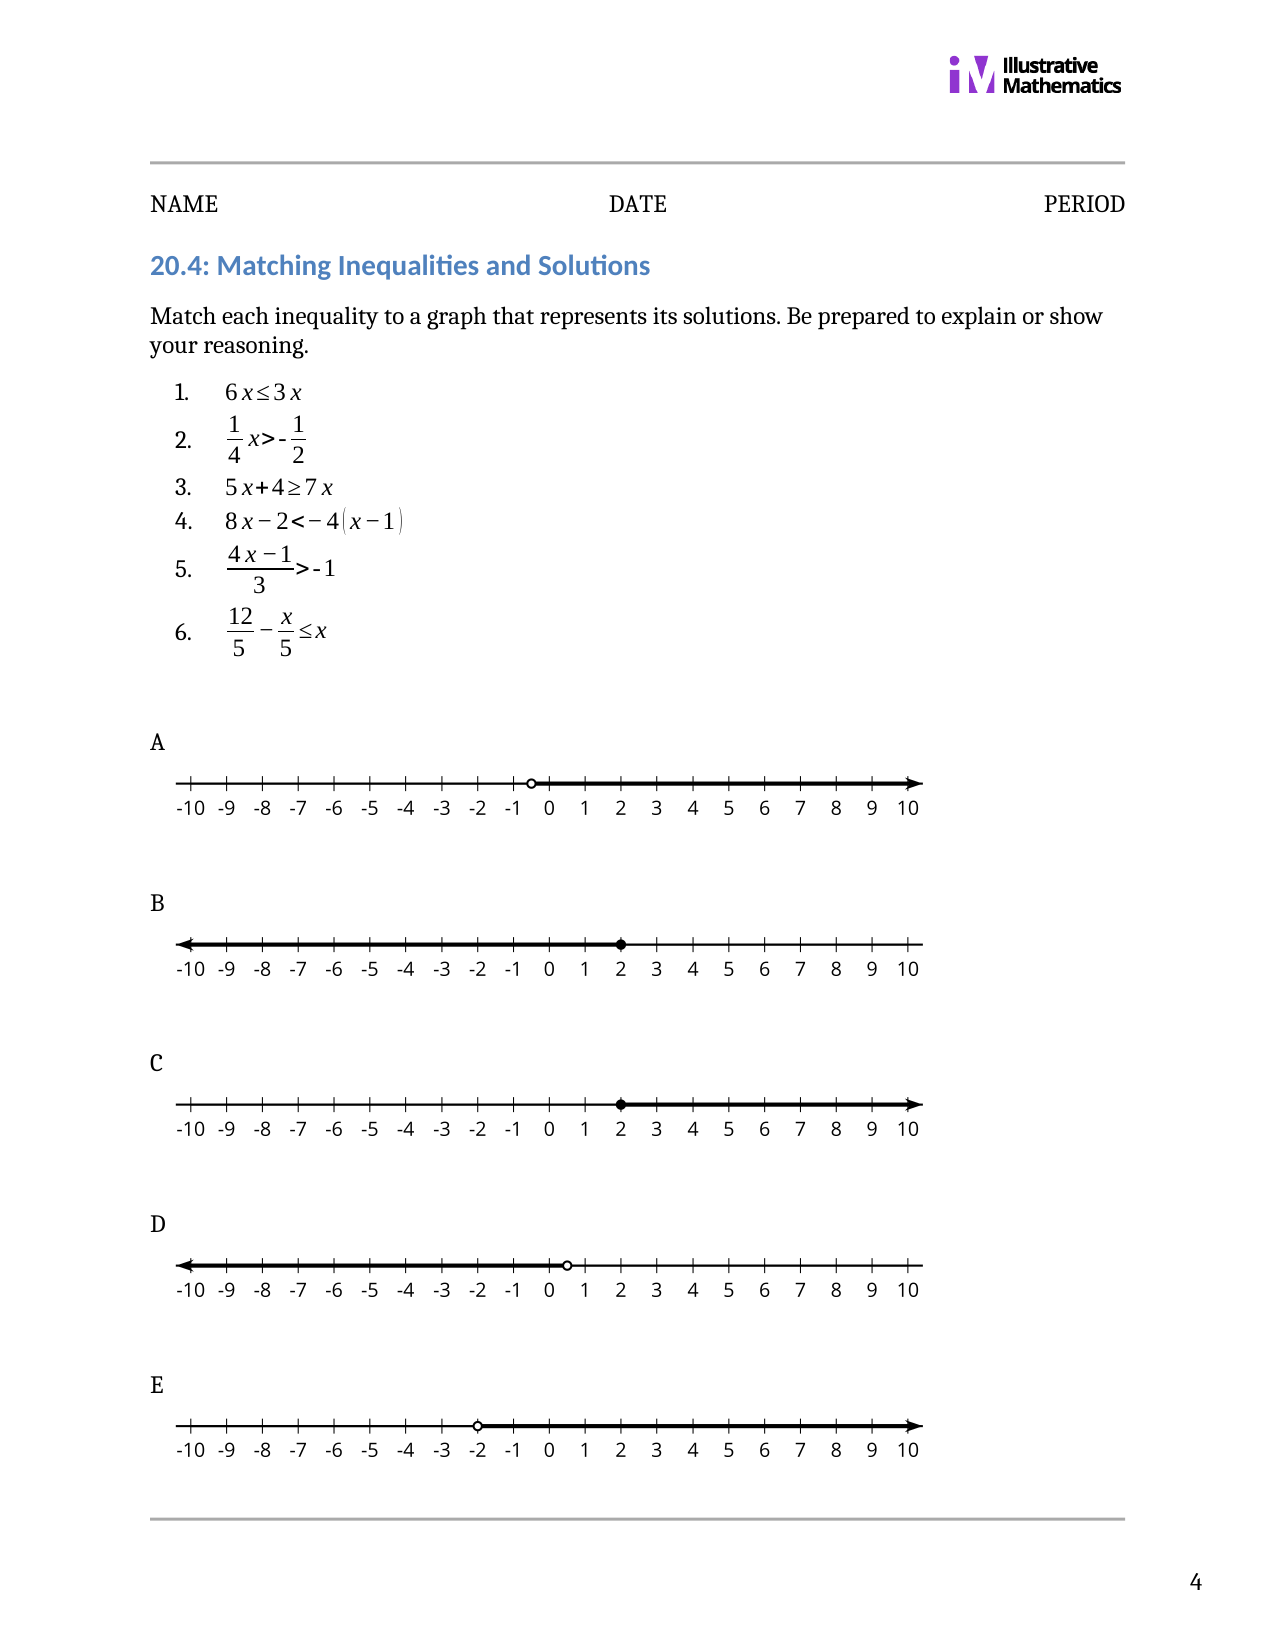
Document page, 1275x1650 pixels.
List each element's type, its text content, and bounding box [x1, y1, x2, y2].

text D [150, 1210, 1125, 1239]
picture [168, 1257, 927, 1305]
text B [150, 889, 1125, 917]
picture [168, 775, 927, 823]
picture [168, 936, 927, 984]
text E [150, 1371, 1125, 1399]
text A [150, 728, 1125, 757]
text Match each inequality to a graph that represents its solutions. Be prepared to explain or show your reasoning. [150, 302, 1125, 359]
subtitle 20.4: Matching Inequalities and Solutions [150, 247, 1125, 283]
picture [949, 55, 1121, 93]
picture [168, 1096, 927, 1144]
text C [150, 1049, 1125, 1078]
picture [168, 1418, 927, 1465]
